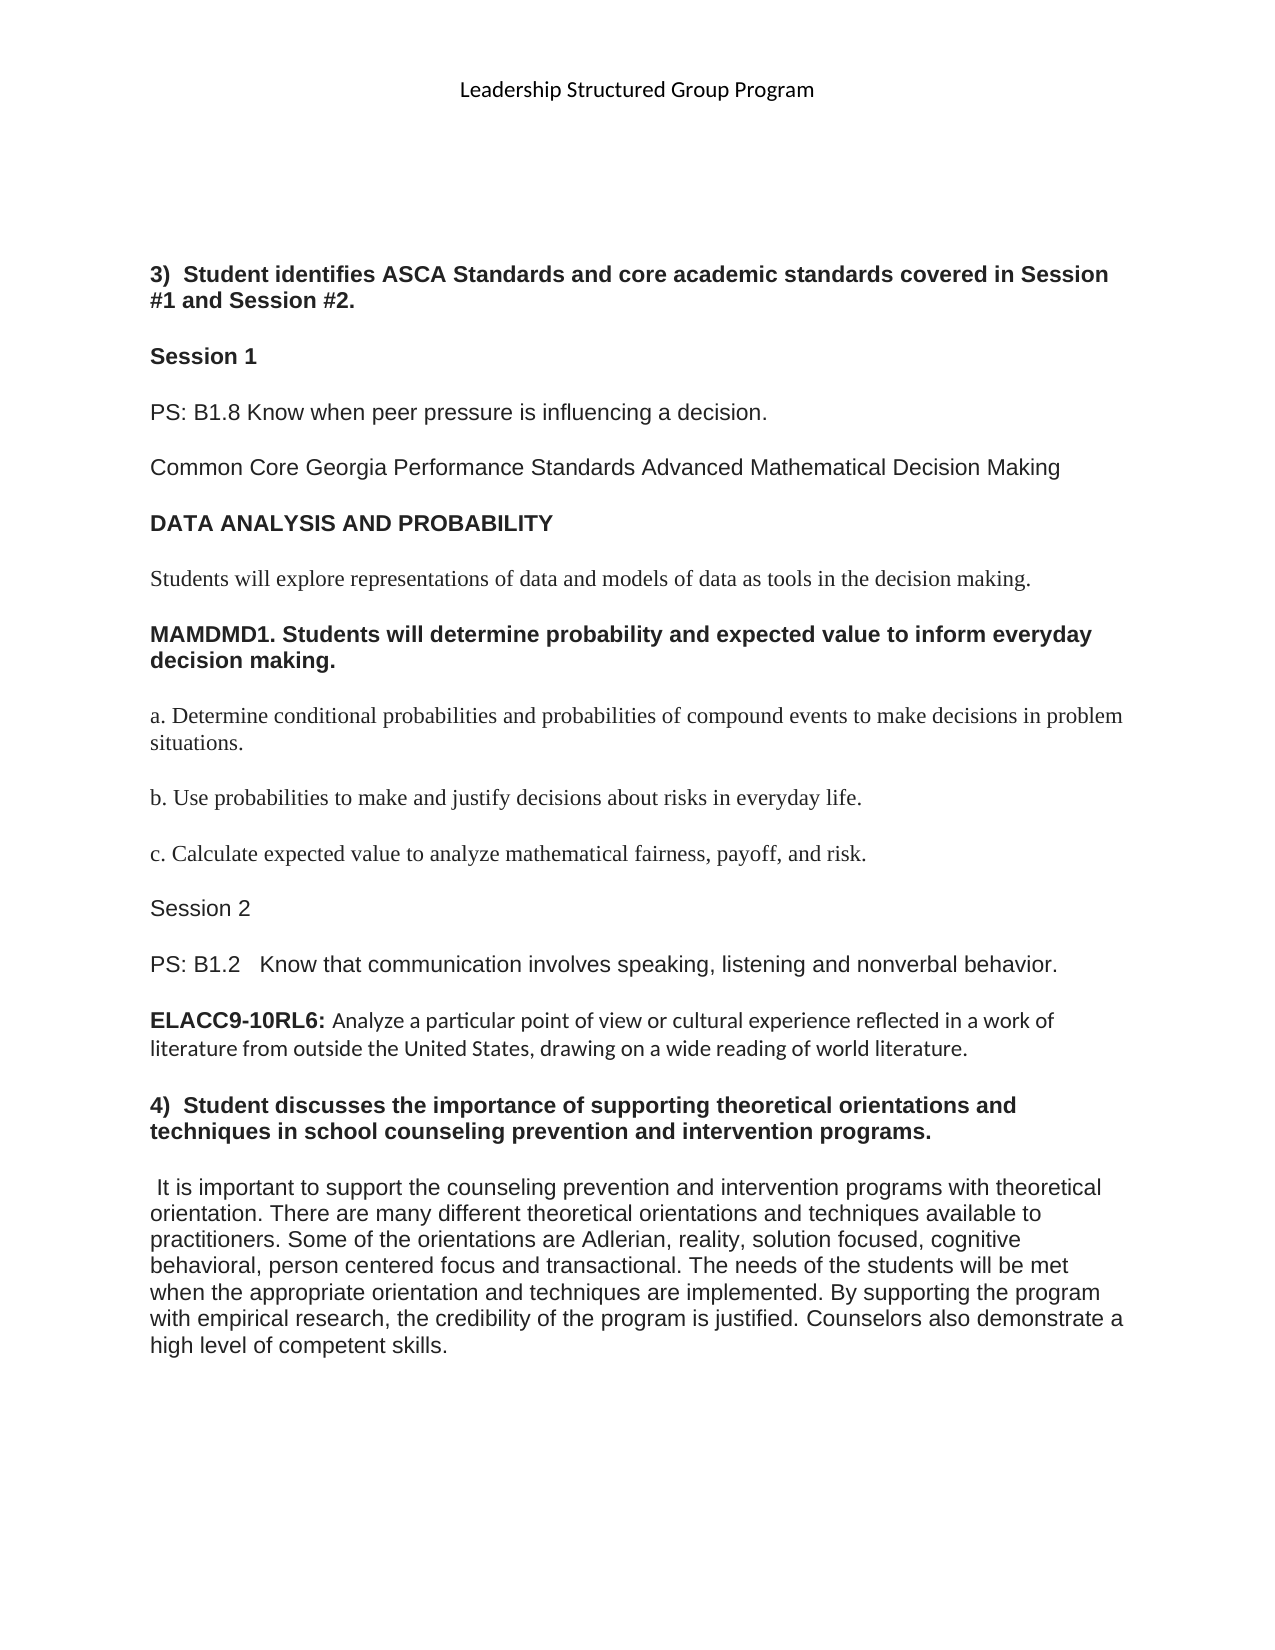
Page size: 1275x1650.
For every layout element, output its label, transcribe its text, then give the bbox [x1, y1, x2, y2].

text c. Calculate expected value to analyze mathematical fairness, payoff, and risk. [150, 840, 1125, 866]
text Session 1 [150, 343, 1125, 369]
text 3) Student identifies ASCA Standards and core academic standards covered in Session #1 and Session #2. [150, 261, 1125, 314]
text PS: B1.2 Know that communication involves speaking, listening and nonverbal behavior. [150, 951, 1125, 977]
text Common Core Georgia Performance Standards Advanced Mathematical Decision Making [150, 454, 1125, 480]
text MAMDMD1. Students will determine probability and expected value to inform everyday decision making. [150, 621, 1125, 673]
text Session 2 [150, 895, 1125, 922]
text b. Use probabilities to make and justify decisions about risks in everyday life. [150, 784, 1125, 811]
text It is important to support the counseling prevention and intervention programs with theoretical orientation. There are many different theoretical orientations and techniques available to practitioners. Some of the orientations are Adlerian, reality, solution focused, cognitive behavioral, person centered focus and transactional. The needs of the students will be met when the appropriate orientation and techniques are implemented. By supporting the program with empirical research, the credibility of the program is justified. Counselors also demonstrate a high level of competent skills. [150, 1173, 1125, 1358]
text a. Determine conditional probabilities and probabilities of compound events to make decisions in problem situations. [150, 702, 1125, 755]
text Students will explore representations of data and models of data as tools in the decision making. [150, 565, 1125, 591]
text 4) Student discusses the importance of supporting theoretical orientations and techniques in school counseling prevention and intervention programs. [150, 1092, 1125, 1144]
text ELACC9-10RL6: Analyze a particular point of view or cultural experience reflected in a work of literature from outside the United States, drawing on a wide reading of world literature. [150, 1006, 1125, 1062]
text PS: B1.8 Know when peer pressure is influencing a decision. [150, 398, 1125, 425]
text DATA ANALYSIS AND PROBABILITY [150, 509, 1125, 536]
